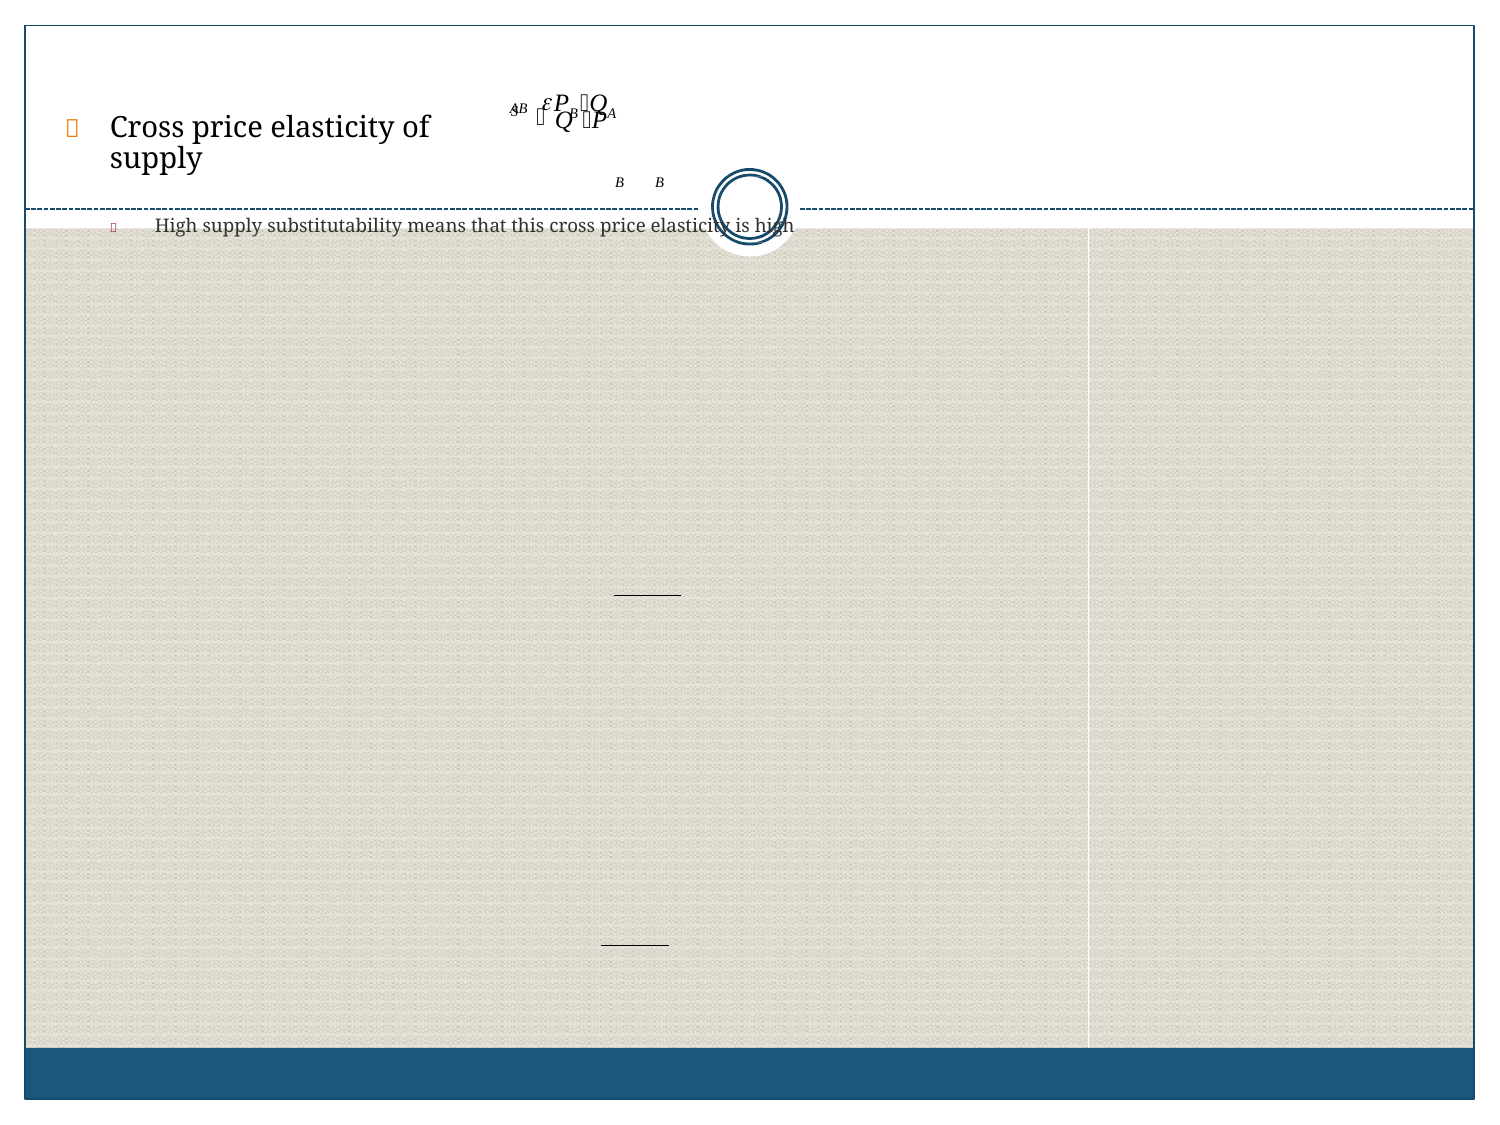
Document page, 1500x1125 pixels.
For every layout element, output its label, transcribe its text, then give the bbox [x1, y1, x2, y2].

text AB Q P [565, 118, 1462, 132]
picture [26, 229, 1473, 1047]
text S  PB QA [511, 85, 1462, 118]
text AB Q P [509, 118, 565, 132]
list High supply substitutability means that this cross price elasticity is high [109, 212, 1462, 238]
text B B [19, 174, 1260, 191]
list Cross price elasticity of supply [64, 112, 503, 174]
